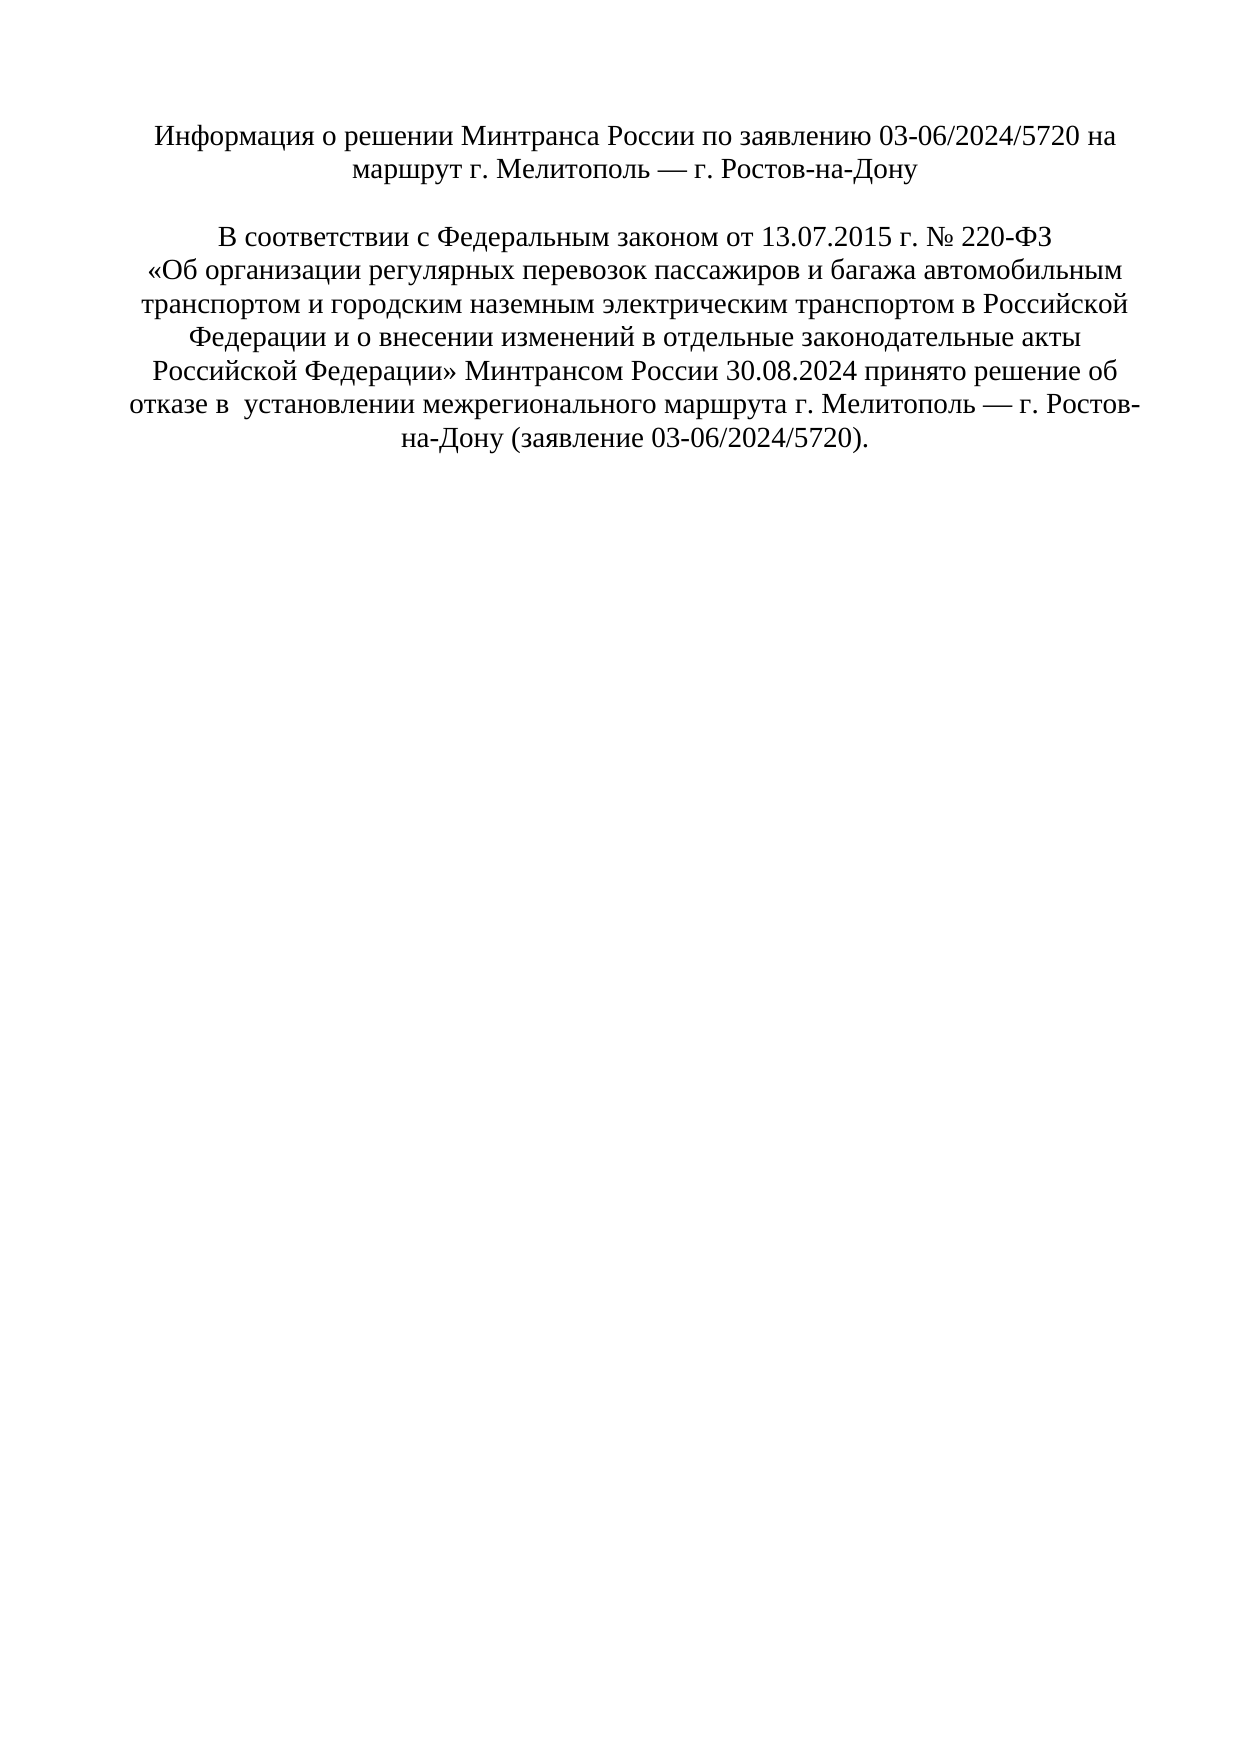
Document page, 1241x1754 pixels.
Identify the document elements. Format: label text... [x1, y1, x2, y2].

text Информация о решении Минтранса России по заявлению 03-06/2024/5720 на маршрут г. Мелитополь — г. Ростов-на-Дону [118, 118, 1152, 185]
text В соответствии с Федеральным законом от 13.07.2015 г. № 220-ФЗ «Об организации регулярных перевозок пассажиров и багажа автомобильным транспортом и городским наземным электрическим транспортом в Российской Федерации и о внесении изменений в отдельные законодательные акты Российской Федерации» Минтрансом России 30.08.2024 принято решение об отказе в установлении межрегионального маршрута г. Мелитополь — г. Ростов-на-Дону (заявление 03-06/2024/5720). [118, 219, 1152, 453]
